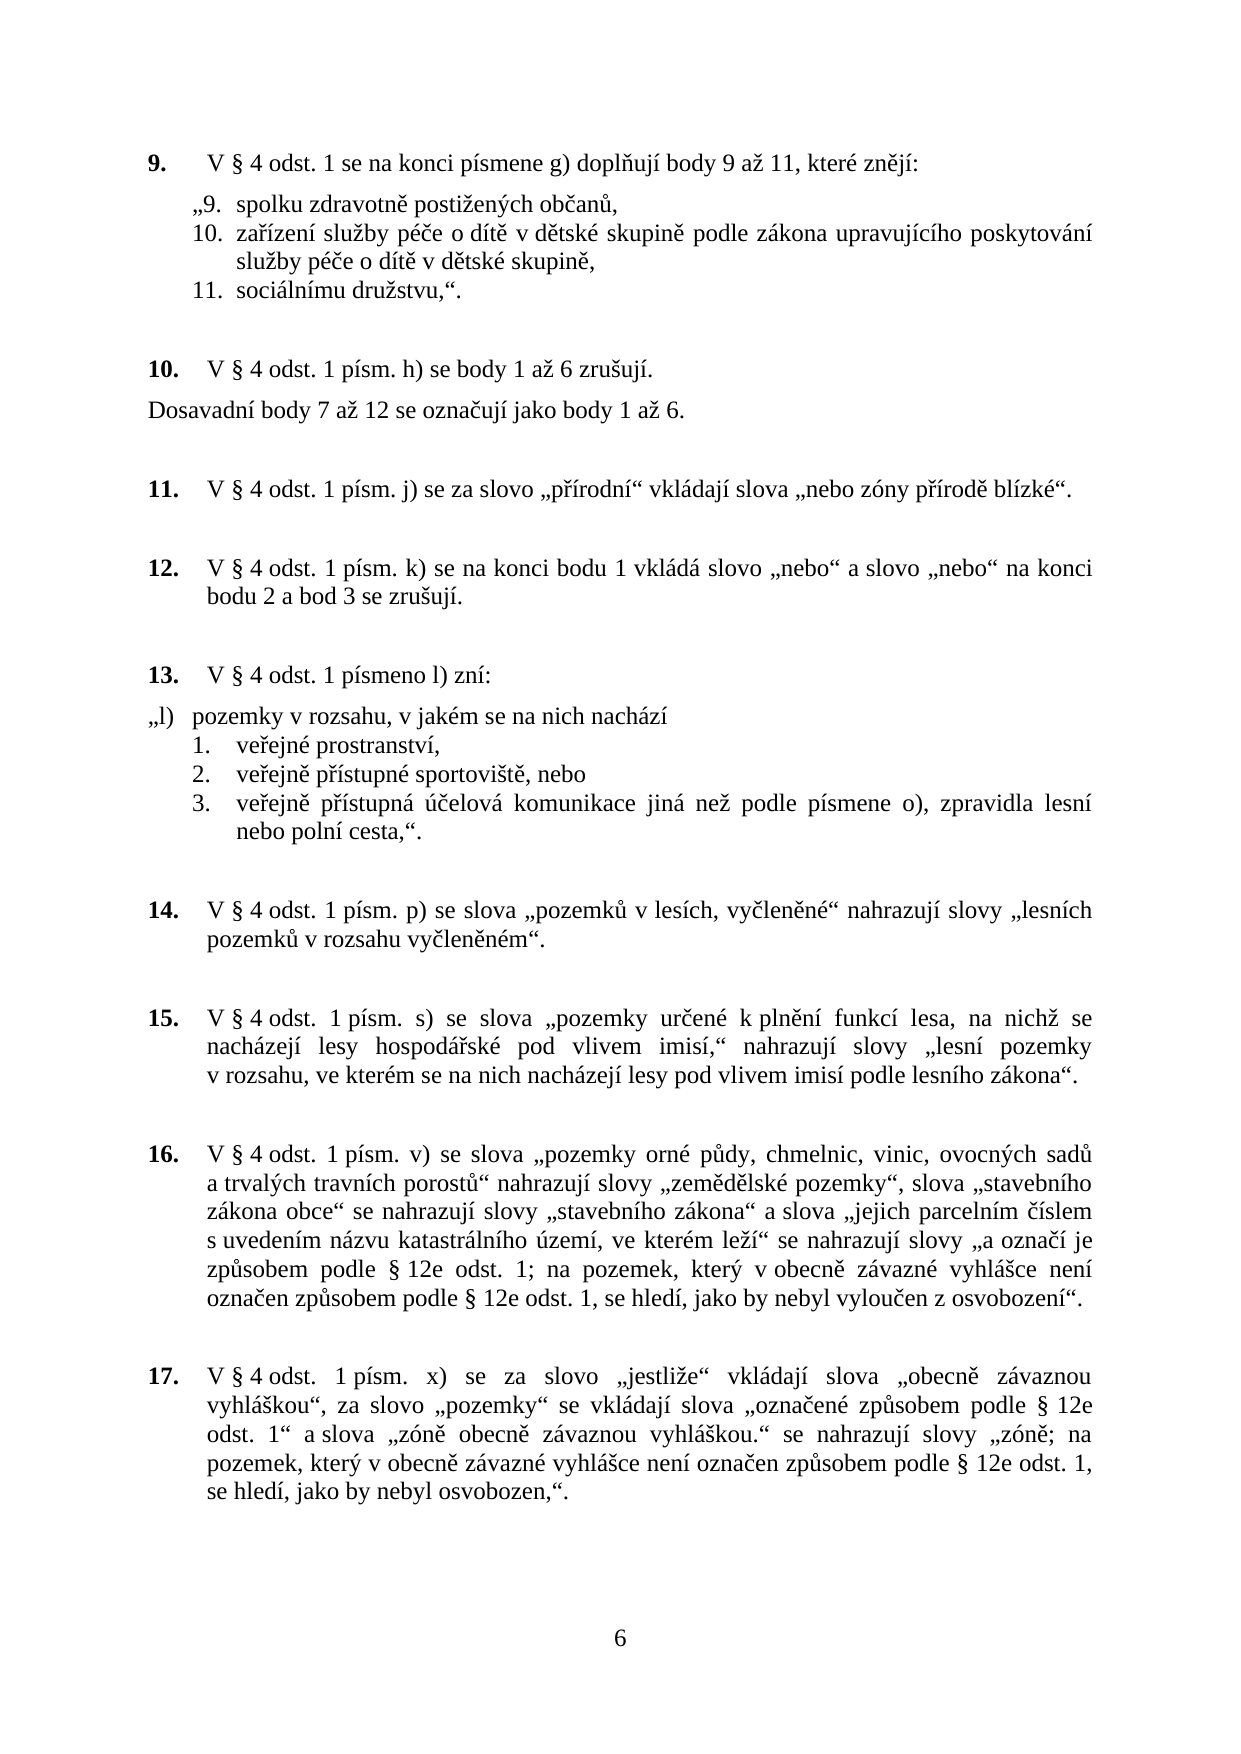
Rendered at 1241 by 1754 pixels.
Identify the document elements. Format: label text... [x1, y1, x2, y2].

text „l) pozemky v rozsahu, v jakém se na nich nachází [148, 701, 1093, 730]
text 3. veřejně přístupná účelová komunikace jiná než podle písmene o), zpravidla lesní nebo polní cesta,“. [192, 788, 1093, 845]
list V § 4 odst. 1 písm. s) se slova „pozemky určené k plnění funkcí lesa, na nichž se nacházejí lesy hospodářské pod vlivem imisí,“ nahrazují slovy „lesní pozemky v rozsahu, ve kterém se na nich nacházejí lesy pod vlivem imisí podle lesního zákona“. [148, 1003, 1093, 1089]
list V § 4 odst. 1 písmeno l) zní: [148, 660, 1093, 689]
list V § 4 odst. 1 písm. j) se za slovo „přírodní“ vkládají slova „nebo zóny přírodě blízké“. [148, 474, 1093, 503]
list V § 4 odst. 1 se na konci písmene g) doplňují body 9 až 11, které znějí: [148, 148, 1093, 176]
list V § 4 odst. 1 písm. p) se slova „pozemků v lesích, vyčleněné“ nahrazují slovy „lesních pozemků v rozsahu vyčleněném“. [148, 895, 1093, 953]
text 2. veřejně přístupné sportoviště, nebo [192, 759, 1093, 788]
text 1. veřejné prostranství, [192, 730, 1093, 759]
text 11. sociálnímu družstvu,“. [192, 275, 1093, 304]
text „9. spolku zdravotně postižených občanů, [192, 189, 1093, 218]
list V § 4 odst. 1 písm. h) se body 1 až 6 zrušují. [148, 354, 1093, 383]
text Dosavadní body 7 až 12 se označují jako body 1 až 6. [148, 395, 1093, 424]
text 10. zařízení služby péče o dítě v dětské skupině podle zákona upravujícího poskytování služby péče o dítě v dětské skupině, [192, 218, 1093, 275]
list V § 4 odst. 1 písm. v) se slova „pozemky orné půdy, chmelnic, vinic, ovocných sadů a trvalých travních porostů“ nahrazují slovy „zemědělské pozemky“, slova „stavebního zákona obce“ se nahrazují slovy „stavebního zákona“ a slova „jejich parcelním číslem s uvedením názvu katastrálního území, ve kterém leží“ se nahrazují slovy „a označí je způsobem podle § 12e odst. 1; na pozemek, který v obecně závazné vyhlášce není označen způsobem podle § 12e odst. 1, se hledí, jako by nebyl vyloučen z osvobození“. [148, 1139, 1093, 1311]
list V § 4 odst. 1 písm. k) se na konci bodu 1 vkládá slovo „nebo“ a slovo „nebo“ na konci bodu 2 a bod 3 se zrušují. [148, 553, 1093, 610]
list V § 4 odst. 1 písm. x) se za slovo „jestliže“ vkládají slova „obecně závaznou vyhláškou“, za slovo „pozemky“ se vkládají slova „označené způsobem podle § 12e odst. 1“ a slova „zóně obecně závaznou vyhláškou.“ se nahrazují slovy „zóně; na pozemek, který v obecně závazné vyhlášce není označen způsobem podle § 12e odst. 1, se hledí, jako by nebyl osvobozen,“. [148, 1361, 1093, 1505]
